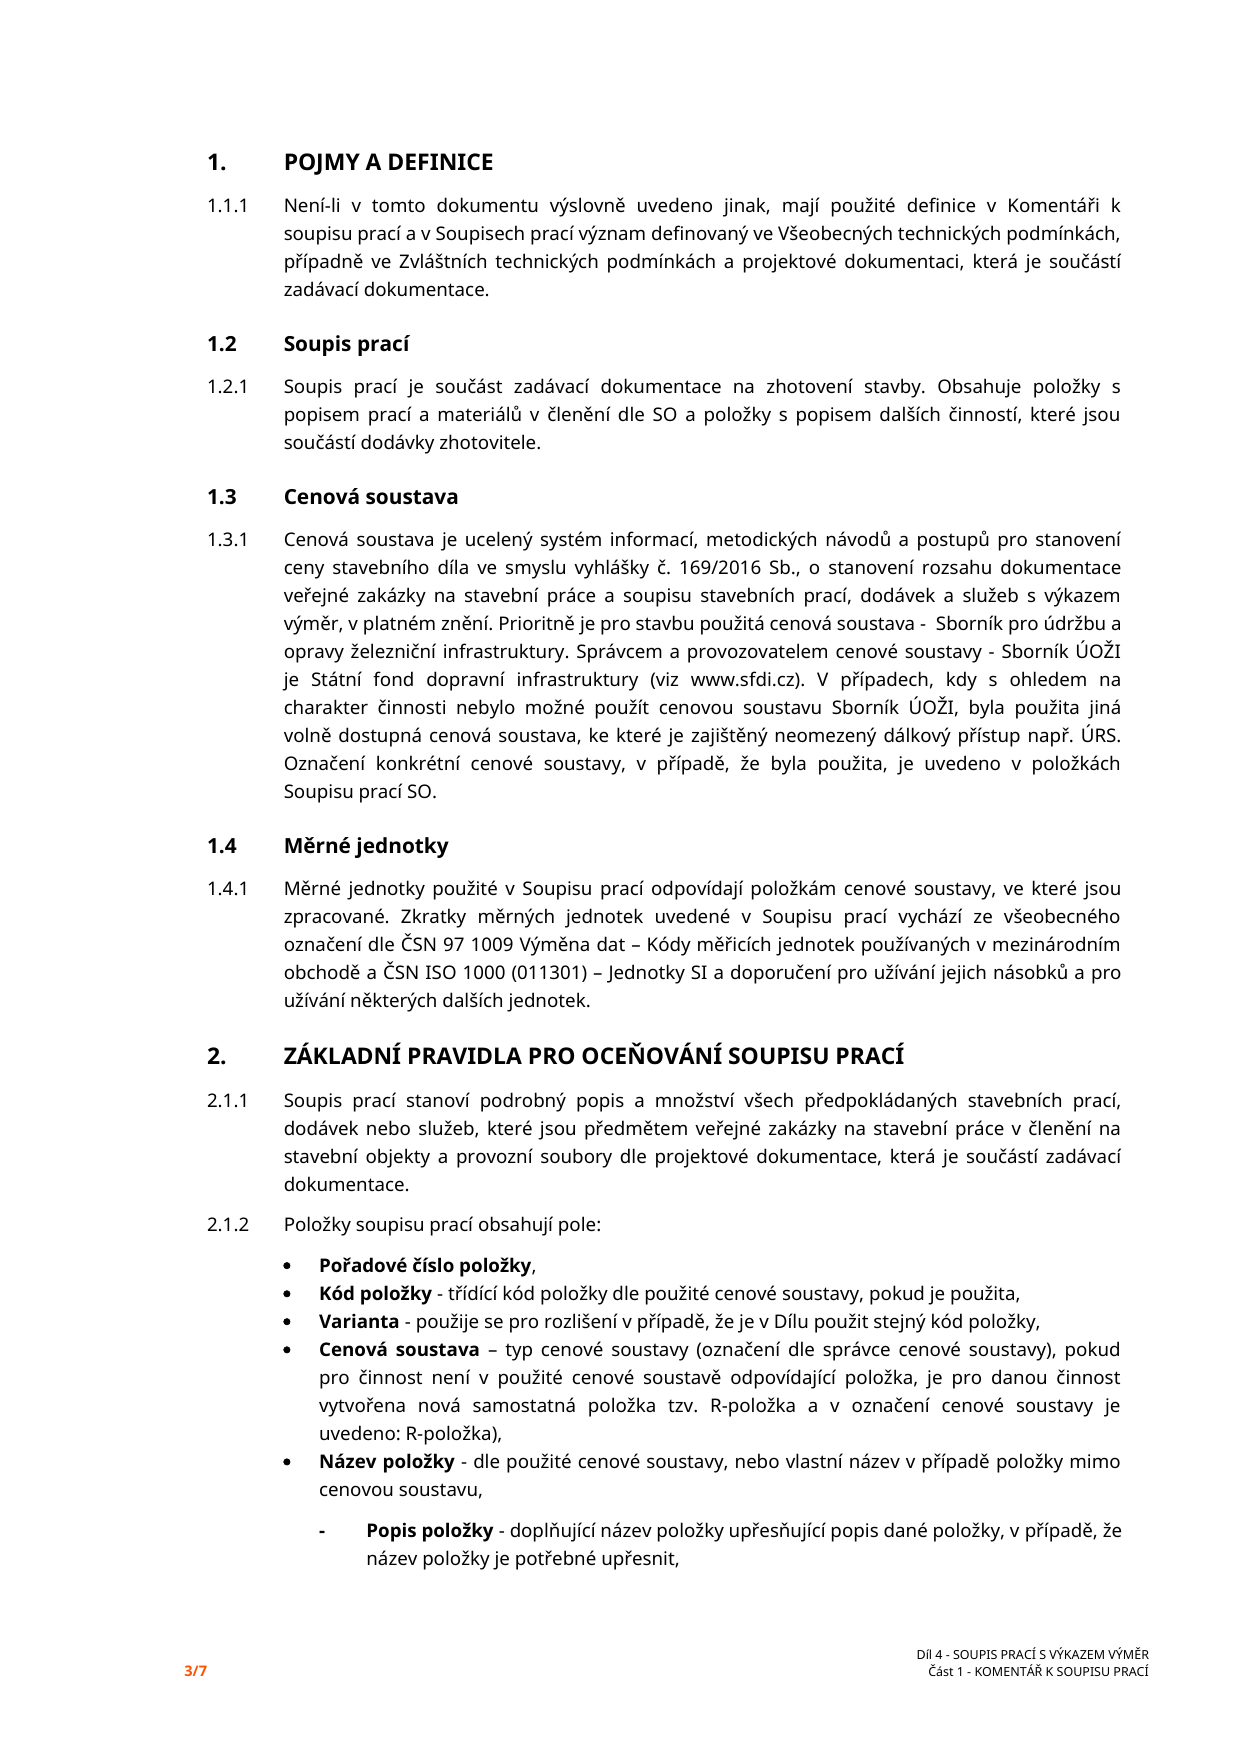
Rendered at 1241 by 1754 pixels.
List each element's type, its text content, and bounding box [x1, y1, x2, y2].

text POJMY A DEFINICE [207, 146, 1122, 177]
text Položky soupisu prací obsahují pole: [207, 1212, 1122, 1237]
text Varianta - použije se pro rozlišení v případě, že je v Dílu použit stejný kód položky, [283, 1308, 1122, 1334]
text Cenová soustava [207, 482, 1122, 511]
text Cenová soustava je ucelený systém informací, metodických návodů a postupů pro stanovení ceny stavebního díla ve smyslu vyhlášky č. 169/2016 Sb., o stanovení rozsahu dokumentace veřejné zakázky na stavební práce a soupisu stavebních prací, dodávek a služeb s výkazem výměr, v platném znění. Prioritně je pro stavbu použitá cenová soustava - Sborník pro údržbu a opravy železniční infrastruktury. Správcem a provozovatelem cenové soustavy - Sborník ÚOŽI je Státní fond dopravní infrastruktury (viz www.sfdi.cz). V případech, kdy s ohledem na charakter činnosti nebylo možné použít cenovou soustavu Sborník ÚOŽI, byla použita jiná volně dostupná cenová soustava, ke které je zajištěný neomezený dálkový přístup např. ÚRS. Označení konkrétní cenové soustavy, v případě, že byla použita, je uvedeno v položkách Soupisu prací SO. [207, 526, 1122, 804]
text Soupis prací [207, 329, 1122, 358]
text Kód položky - třídící kód položky dle použité cenové soustavy, pokud je použita, [283, 1280, 1122, 1306]
text Soupis prací je součást zadávací dokumentace na zhotovení stavby. Obsahuje položky s popisem prací a materiálů v členění dle SO a položky s popisem dalších činností, které jsou součástí dodávky zhotovitele. [207, 373, 1122, 455]
text ZÁKLADNÍ PRAVIDLA PRO OCEŇOVÁNÍ SOUPISU PRACÍ [207, 1040, 1122, 1071]
text Měrné jednotky použité v Soupisu prací odpovídají položkám cenové soustavy, ve které jsou zpracované. Zkratky měrných jednotek uvedené v Soupisu prací vychází ze všeobecného označení dle ČSN 97 1009 Výměna dat – Kódy měřicích jednotek používaných v mezinárodním obchodě a ČSN ISO 1000 (011301) – Jednotky SI a doporučení pro užívání jejich násobků a pro užívání některých dalších jednotek. [207, 875, 1122, 1013]
text Měrné jednotky [207, 831, 1122, 860]
text Název položky - dle použité cenové soustavy, nebo vlastní název v případě položky mimo cenovou soustavu, [283, 1448, 1122, 1502]
text Pořadové číslo položky, [283, 1252, 1122, 1278]
text Cenová soustava – typ cenové soustavy (označení dle správce cenové soustavy), pokud pro činnost není v použité cenové soustavě odpovídající položka, je pro danou činnost vytvořena nová samostatná položka tzv. R-položka a v označení cenové soustavy je uvedeno: R-položka), [283, 1336, 1122, 1446]
text Popis položky - doplňující název položky upřesňující popis dané položky, v případě, že název položky je potřebné upřesnit, [319, 1517, 1122, 1570]
text Není-li v tomto dokumentu výslovně uvedeno jinak, mají použité definice v Komentáři k soupisu prací a v Soupisech prací význam definovaný ve Všeobecných technických podmínkách, případně ve Zvláštních technických podmínkách a projektové dokumentaci, která je součástí zadávací dokumentace. [207, 192, 1122, 302]
text Soupis prací stanoví podrobný popis a množství všech předpokládaných stavebních prací, dodávek nebo služeb, které jsou předmětem veřejné zakázky na stavební práce v členění na stavební objekty a provozní soubory dle projektové dokumentace, která je součástí zadávací dokumentace. [207, 1087, 1122, 1197]
